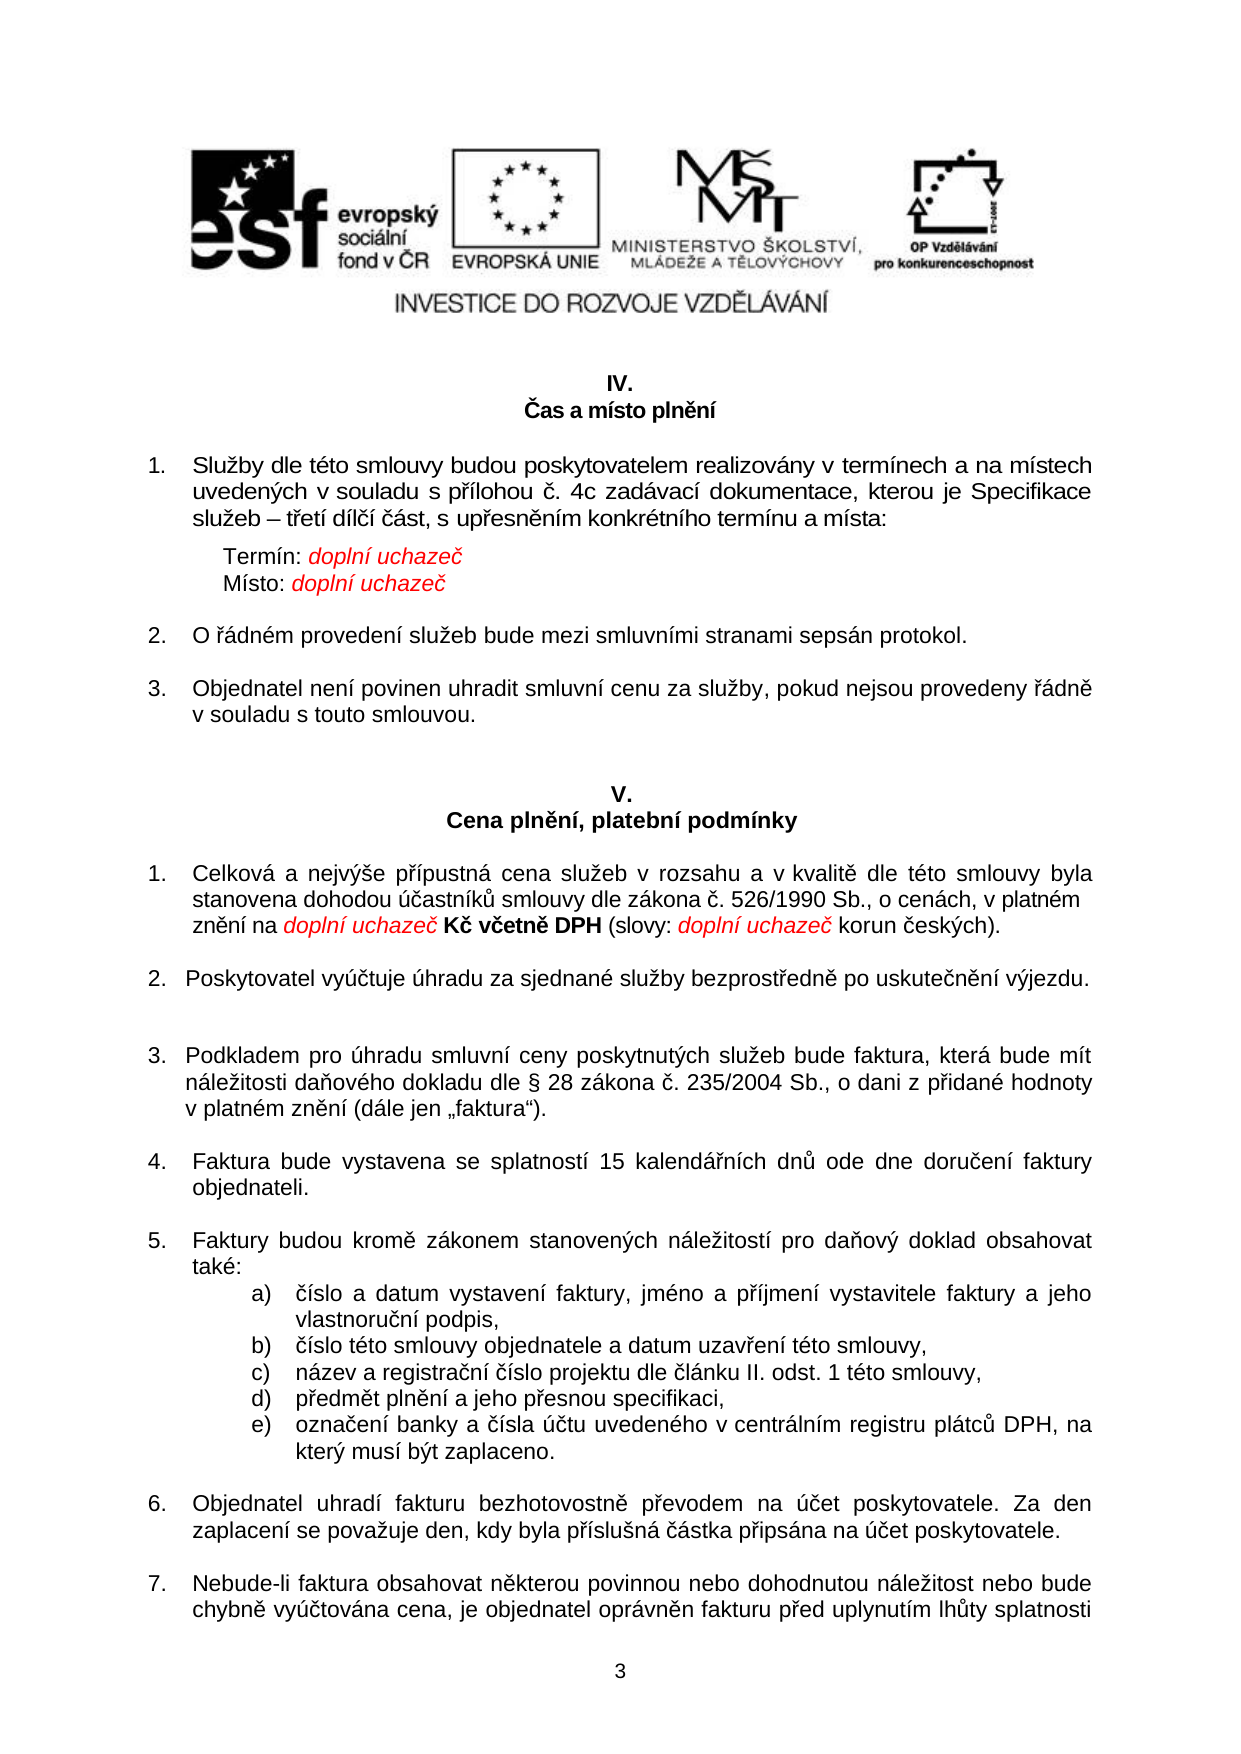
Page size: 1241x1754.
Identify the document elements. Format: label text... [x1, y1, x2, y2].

list předmět plnění a jeho přesnou specifikaci, [251, 1385, 1092, 1411]
subtitle IV. [148, 370, 1092, 397]
text Termín: doplní uchazeč [223, 543, 1092, 570]
picture [147, 112, 1093, 344]
list Celková a nejvýše přípustná cena služeb v rozsahu a v kvalitě dle této smlouvy byla stanovena dohodou účastníků smlouvy dle zákona č. 526/1990 Sb., o cenách, v platném [148, 859, 1092, 912]
list Objednatel uhradí fakturu bezhotovostně převodem na účet poskytovatele. Za den zaplacení se považuje den, kdy byla příslušná částka připsána na účet poskytovatele. [148, 1490, 1092, 1543]
list číslo a datum vystavení faktury, jméno a příjmení vystavitele faktury a jeho vlastnoruční podpis, [251, 1279, 1092, 1332]
list označení banky a čísla účtu uvedeného v centrálním registru plátců DPH, na který musí být zaplaceno. [251, 1411, 1092, 1464]
list název a registrační číslo projektu dle článku II. odst. 1 této smlouvy, [251, 1359, 1092, 1385]
subtitle Čas a místo plnění [148, 397, 1092, 423]
text Místo: doplní uchazeč [223, 570, 1092, 596]
list číslo této smlouvy objednatele a datum uzavření této smlouvy, [251, 1332, 1092, 1359]
text V. [151, 781, 1092, 807]
list Služby dle této smlouvy budou poskytovatelem realizovány v termínech a na místech uvedených v souladu s přílohou č. 4c zadávací dokumentace, kterou je Specifikace služeb – třetí dílčí část, s upřesněním konkrétního termínu a místa: [148, 452, 1092, 531]
list Poskytovatel vyúčtuje úhradu za sjednané služby bezprostředně po uskutečnění výjezdu. [148, 965, 1092, 991]
list O řádném provedení služeb bude mezi smluvními stranami sepsán protokol. [148, 622, 1092, 649]
list Faktura bude vystavena se splatností 15 kalendářních dnů ode dne doručení faktury objednateli. [148, 1148, 1092, 1201]
text znění na doplní uchazeč Kč včetně DPH (slovy: doplní uchazeč korun českých). [192, 912, 1092, 939]
list Podkladem pro úhradu smluvní ceny poskytnutých služeb bude faktura, která bude mít náležitosti daňového dokladu dle § 28 zákona č. 235/2004 Sb., o dani z přidané hodnoty v platném znění (dále jen „faktura“). [148, 1042, 1092, 1121]
text Cena plnění, platební podmínky [151, 807, 1092, 833]
list Objednatel není povinen uhradit smluvní cenu za služby, pokud nejsou provedeny řádně v souladu s touto smlouvou. [148, 675, 1092, 728]
list Faktury budou kromě zákonem stanovených náležitostí pro daňový doklad obsahovat také: [148, 1227, 1092, 1279]
